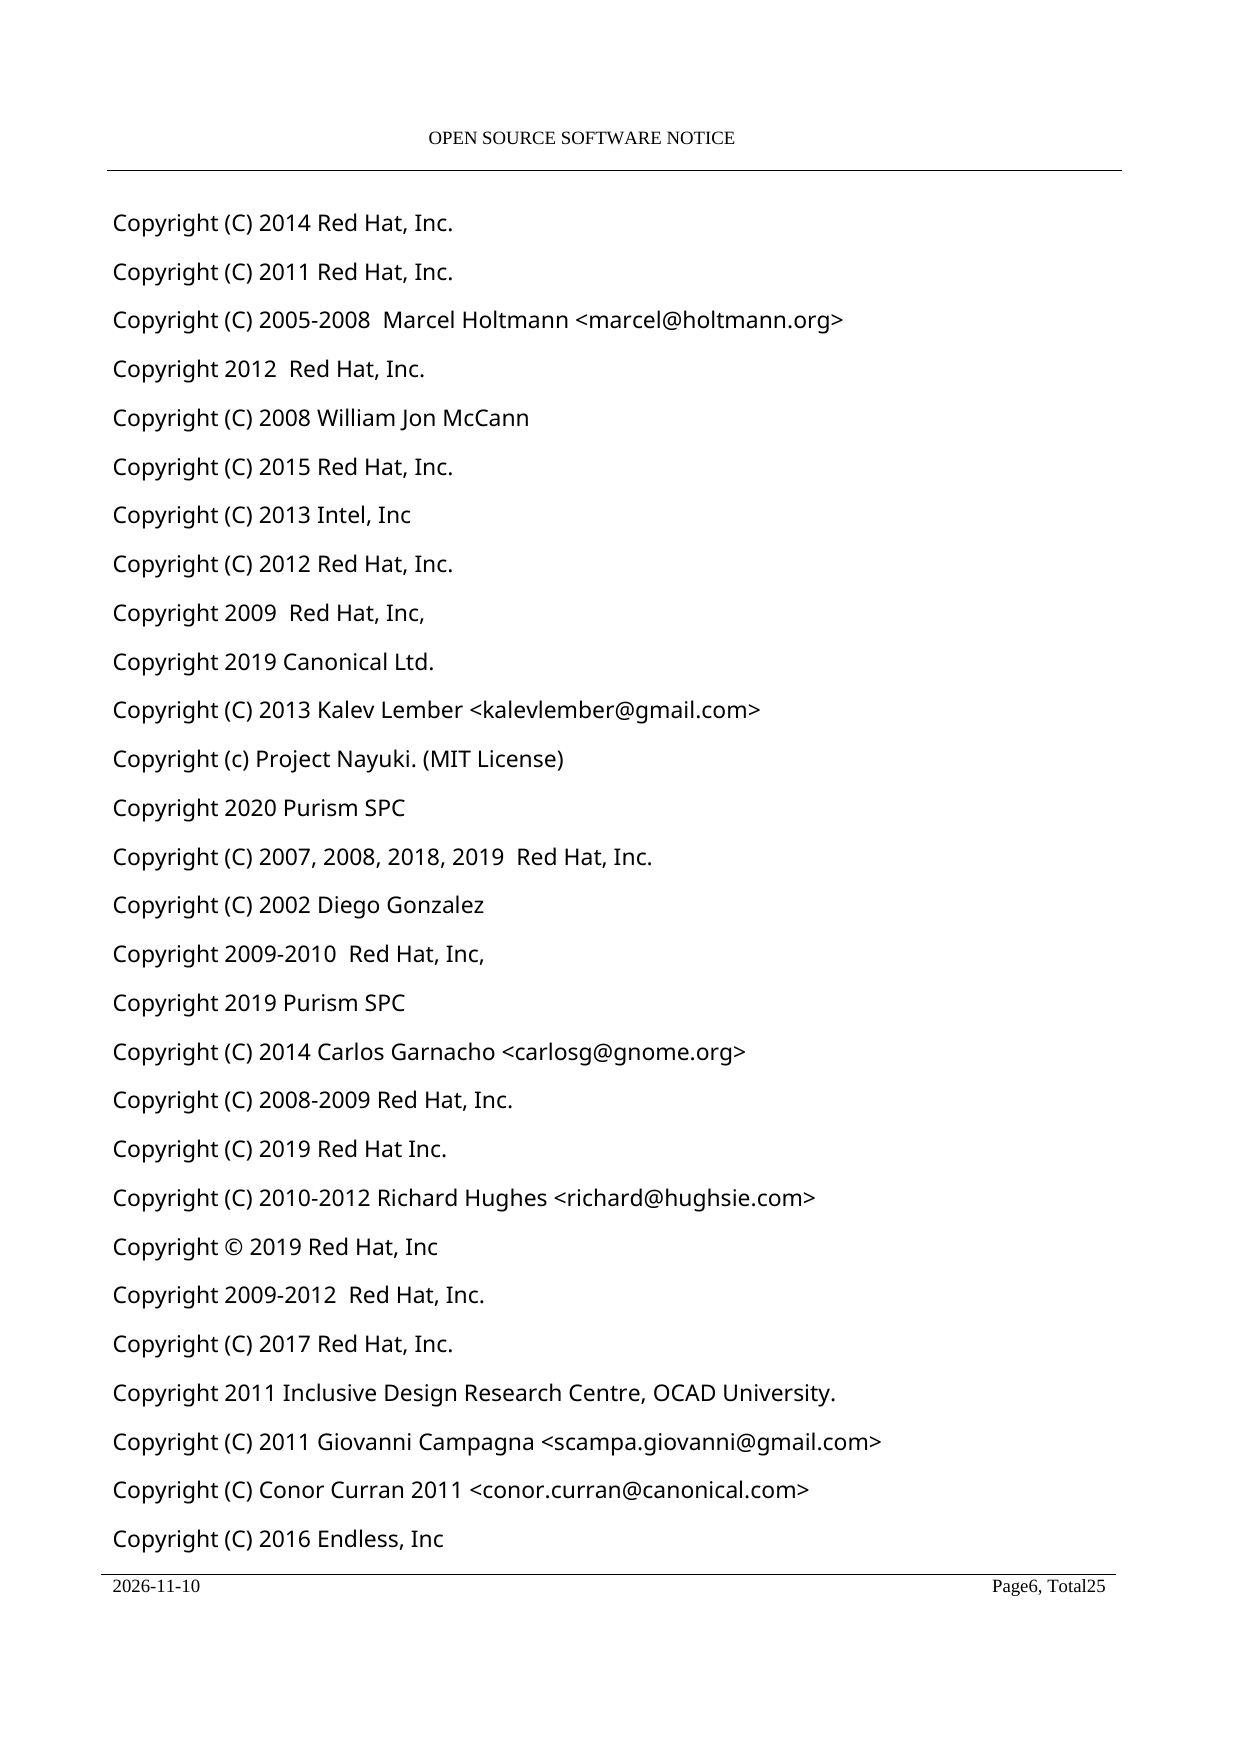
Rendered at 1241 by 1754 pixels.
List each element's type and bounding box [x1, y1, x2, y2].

text [112, 206, 1128, 1555]
